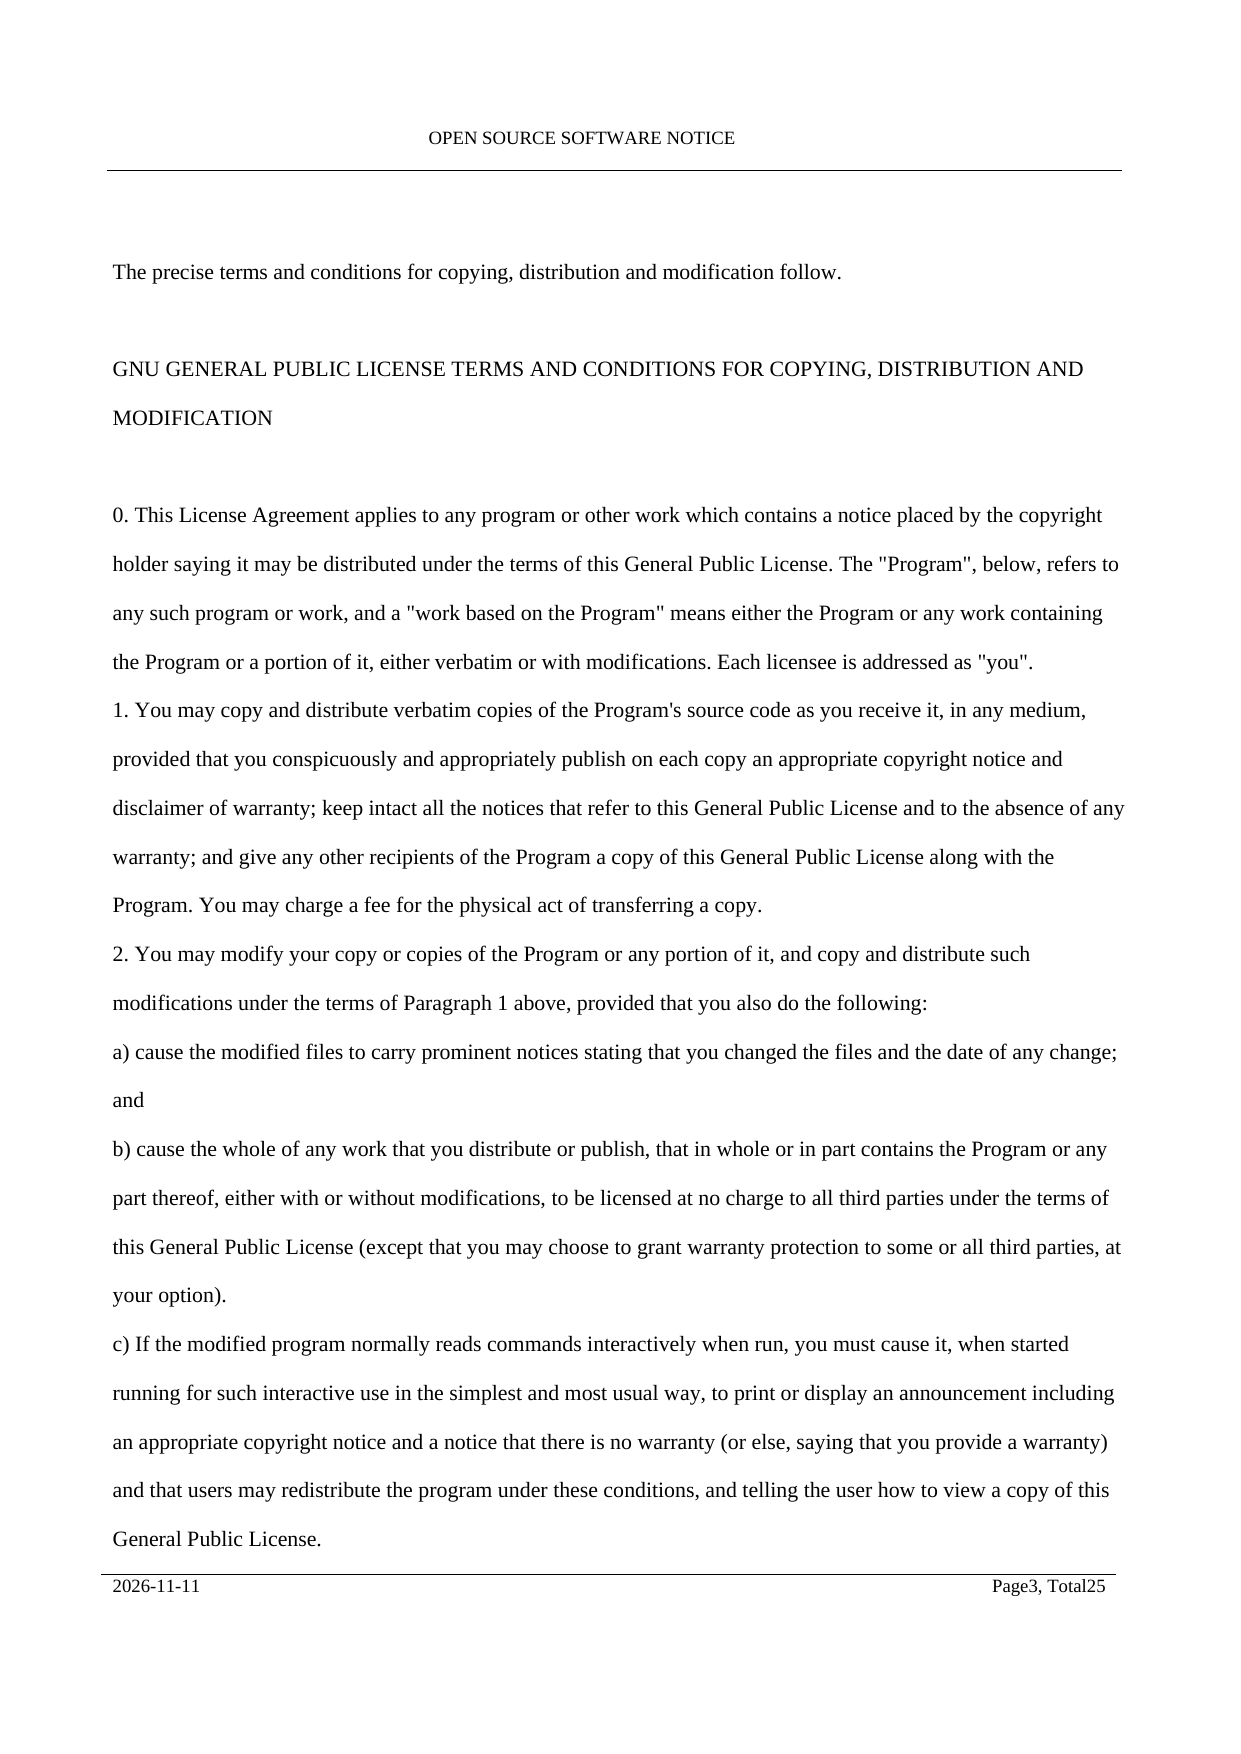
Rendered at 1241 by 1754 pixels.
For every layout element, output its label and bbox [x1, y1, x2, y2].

text [112, 206, 1128, 1555]
